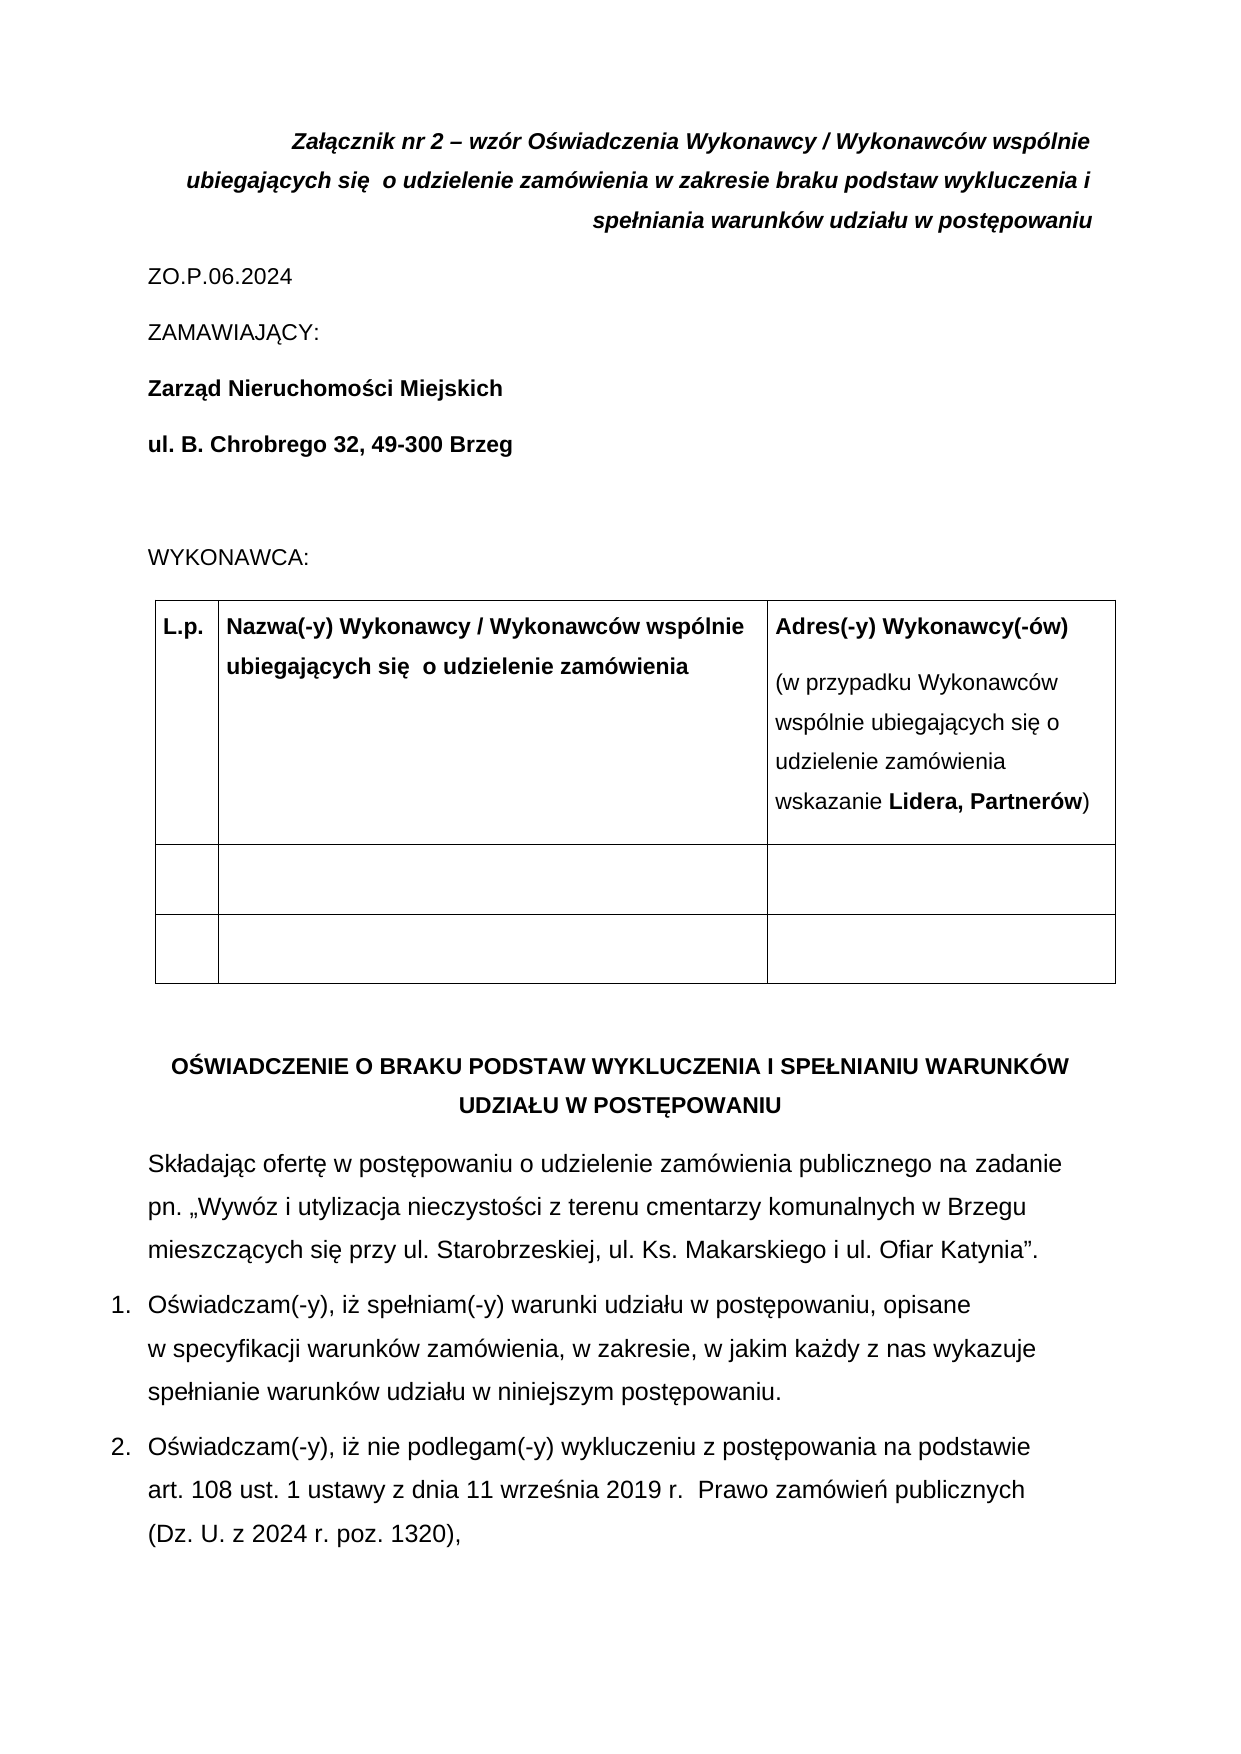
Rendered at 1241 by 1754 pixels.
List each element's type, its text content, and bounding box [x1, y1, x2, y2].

table_header Adres(-y) Wykonawcy(-ów) (w przypadku Wykonawców wspólnie ubiegających się o udzielenie zamówienia wskazanie Lidera, Partnerów) [768, 601, 1115, 844]
table_cell [219, 915, 767, 983]
table_cell [219, 845, 767, 913]
list Oświadczam(-y), iż nie podlegam(-y) wykluczeniu z postępowania na podstawie art. 108 ust. 1 ustawy z dnia 11 września 2019 r. Prawo zamówień publicznych (Dz. U. z 2024 r. poz. 1320), [111, 1432, 1092, 1547]
text ZAMAWIAJĄCY: [148, 319, 1092, 345]
text Zarząd Nieruchomości Miejskich [148, 375, 1092, 401]
text Składając ofertę w postępowaniu o udzielenie zamówienia publicznego na zadanie pn. „Wywóz i utylizacja nieczystości z terenu cmentarzy komunalnych w Brzegu mieszczących się przy ul. Starobrzeskiej, ul. Ks. Makarskiego i ul. Ofiar Katynia”. [148, 1148, 1092, 1263]
text ul. B. Chrobrego 32, 49-300 Brzeg [148, 431, 1092, 457]
table_header Nazwa(-y) Wykonawcy / Wykonawców wspólnie ubiegających się o udzielenie zamówienia [219, 601, 767, 844]
table_cell [156, 845, 218, 913]
table_header L.p. [156, 601, 218, 844]
table_cell [768, 845, 1115, 913]
text OŚWIADCZENIE O BRAKU PODSTAW WYKLUCZENIA I SPEŁNIANIU WARUNKÓW UDZIAŁU W POSTĘPOWANIU [148, 1053, 1092, 1119]
text WYKONAWCA: [148, 543, 1092, 570]
text ZO.P.06.2024 [148, 263, 1094, 289]
table_cell [768, 915, 1115, 983]
text Załącznik nr 2 – wzór Oświadczenia Wykonawcy / Wykonawców wspólnie ubiegających się o udzielenie zamówienia w zakresie braku podstaw wykluczenia i spełniania warunków udziału w postępowaniu [148, 128, 1092, 233]
table_cell [156, 915, 218, 983]
list Oświadczam(-y), iż spełniam(-y) warunki udziału w postępowaniu, opisane w specyfikacji warunków zamówienia, w zakresie, w jakim każdy z nas wykazuje spełnianie warunków udziału w niniejszym postępowaniu. [111, 1290, 1092, 1405]
